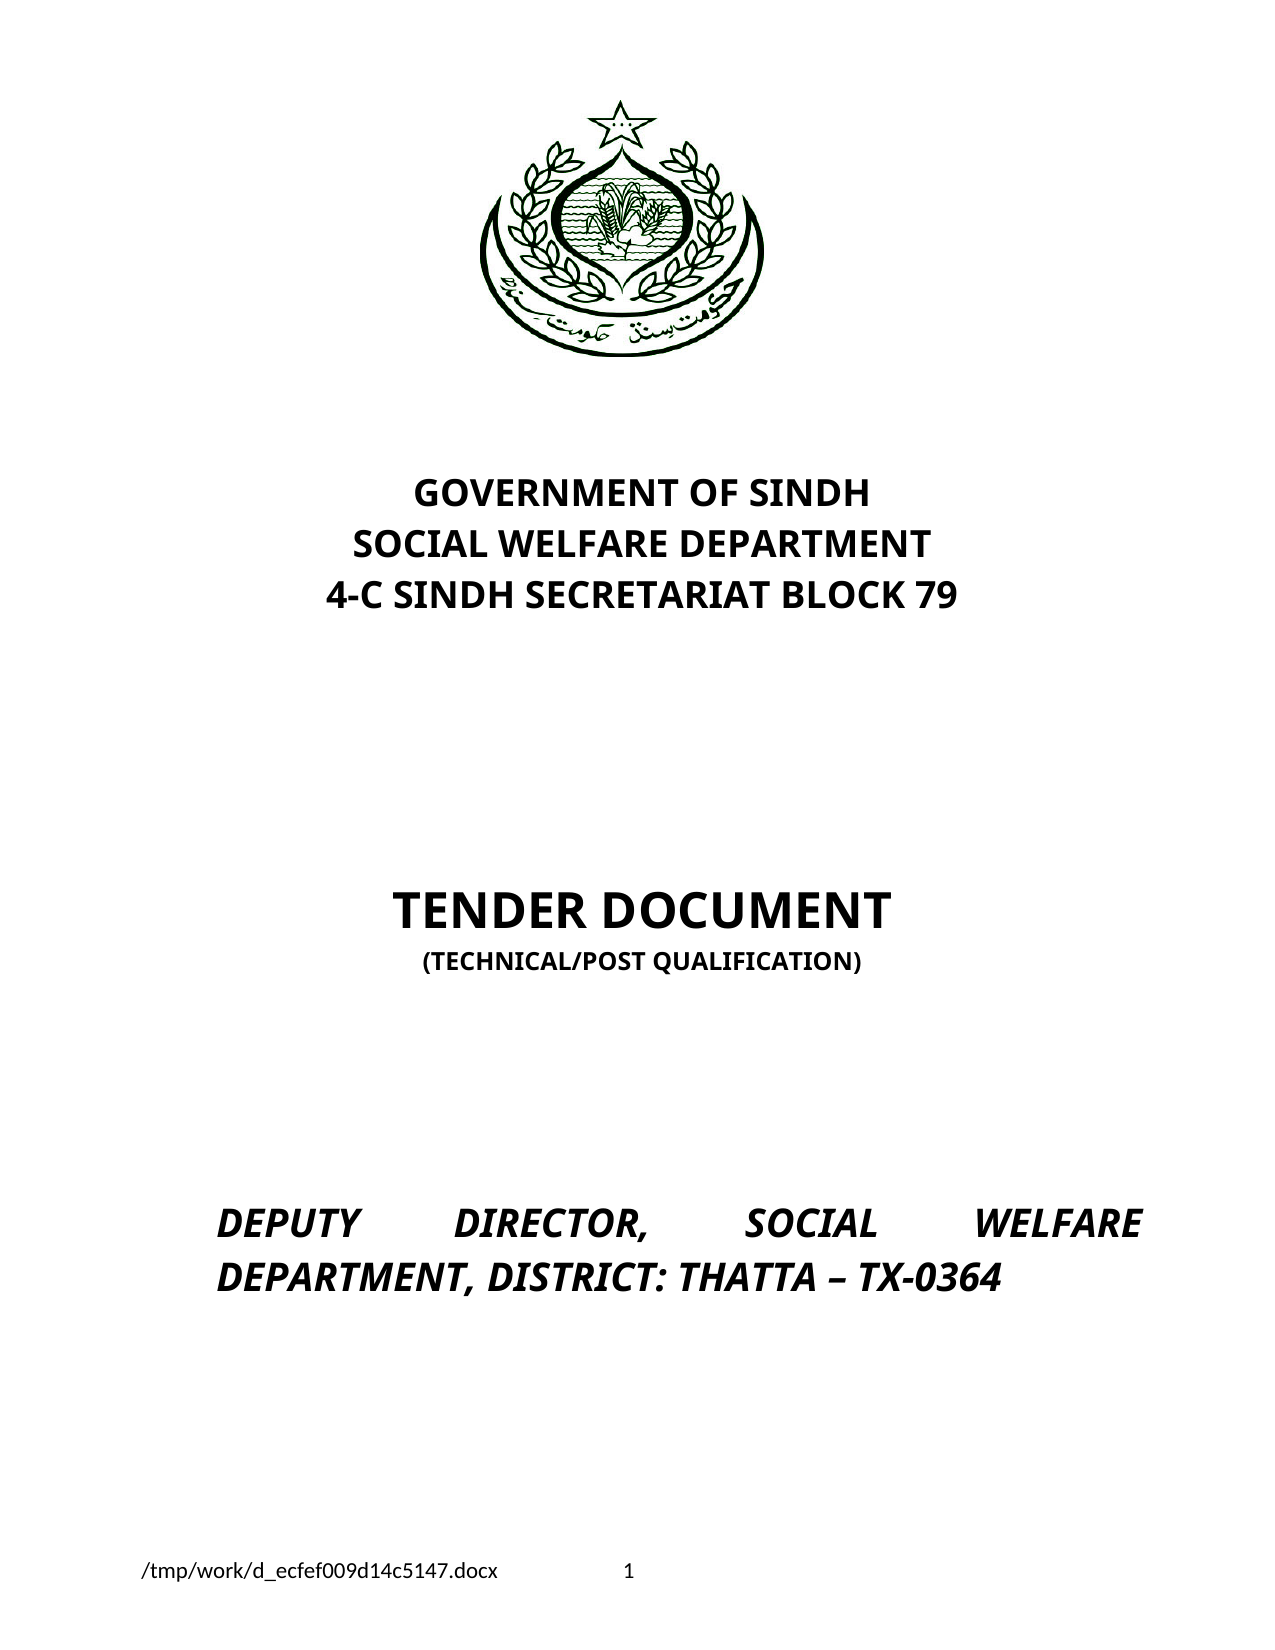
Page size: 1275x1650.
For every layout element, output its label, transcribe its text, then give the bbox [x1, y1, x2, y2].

text 4-C SINDH SECRETARIAT BLOCK 79 [141, 569, 1143, 620]
picture [480, 100, 765, 357]
text (TECHNICAL/POST QUALIFICATION) [141, 943, 1143, 977]
text DEPUTY DIRECTOR, SOCIAL WELFARE DEPARTMENT, DISTRICT: THATTA – TX-0364 [216, 1196, 1143, 1303]
text SOCIAL WELFARE DEPARTMENT [141, 518, 1143, 569]
text TENDER DOCUMENT [141, 875, 1143, 943]
text GOVERNMENT OF SINDH [141, 467, 1143, 518]
